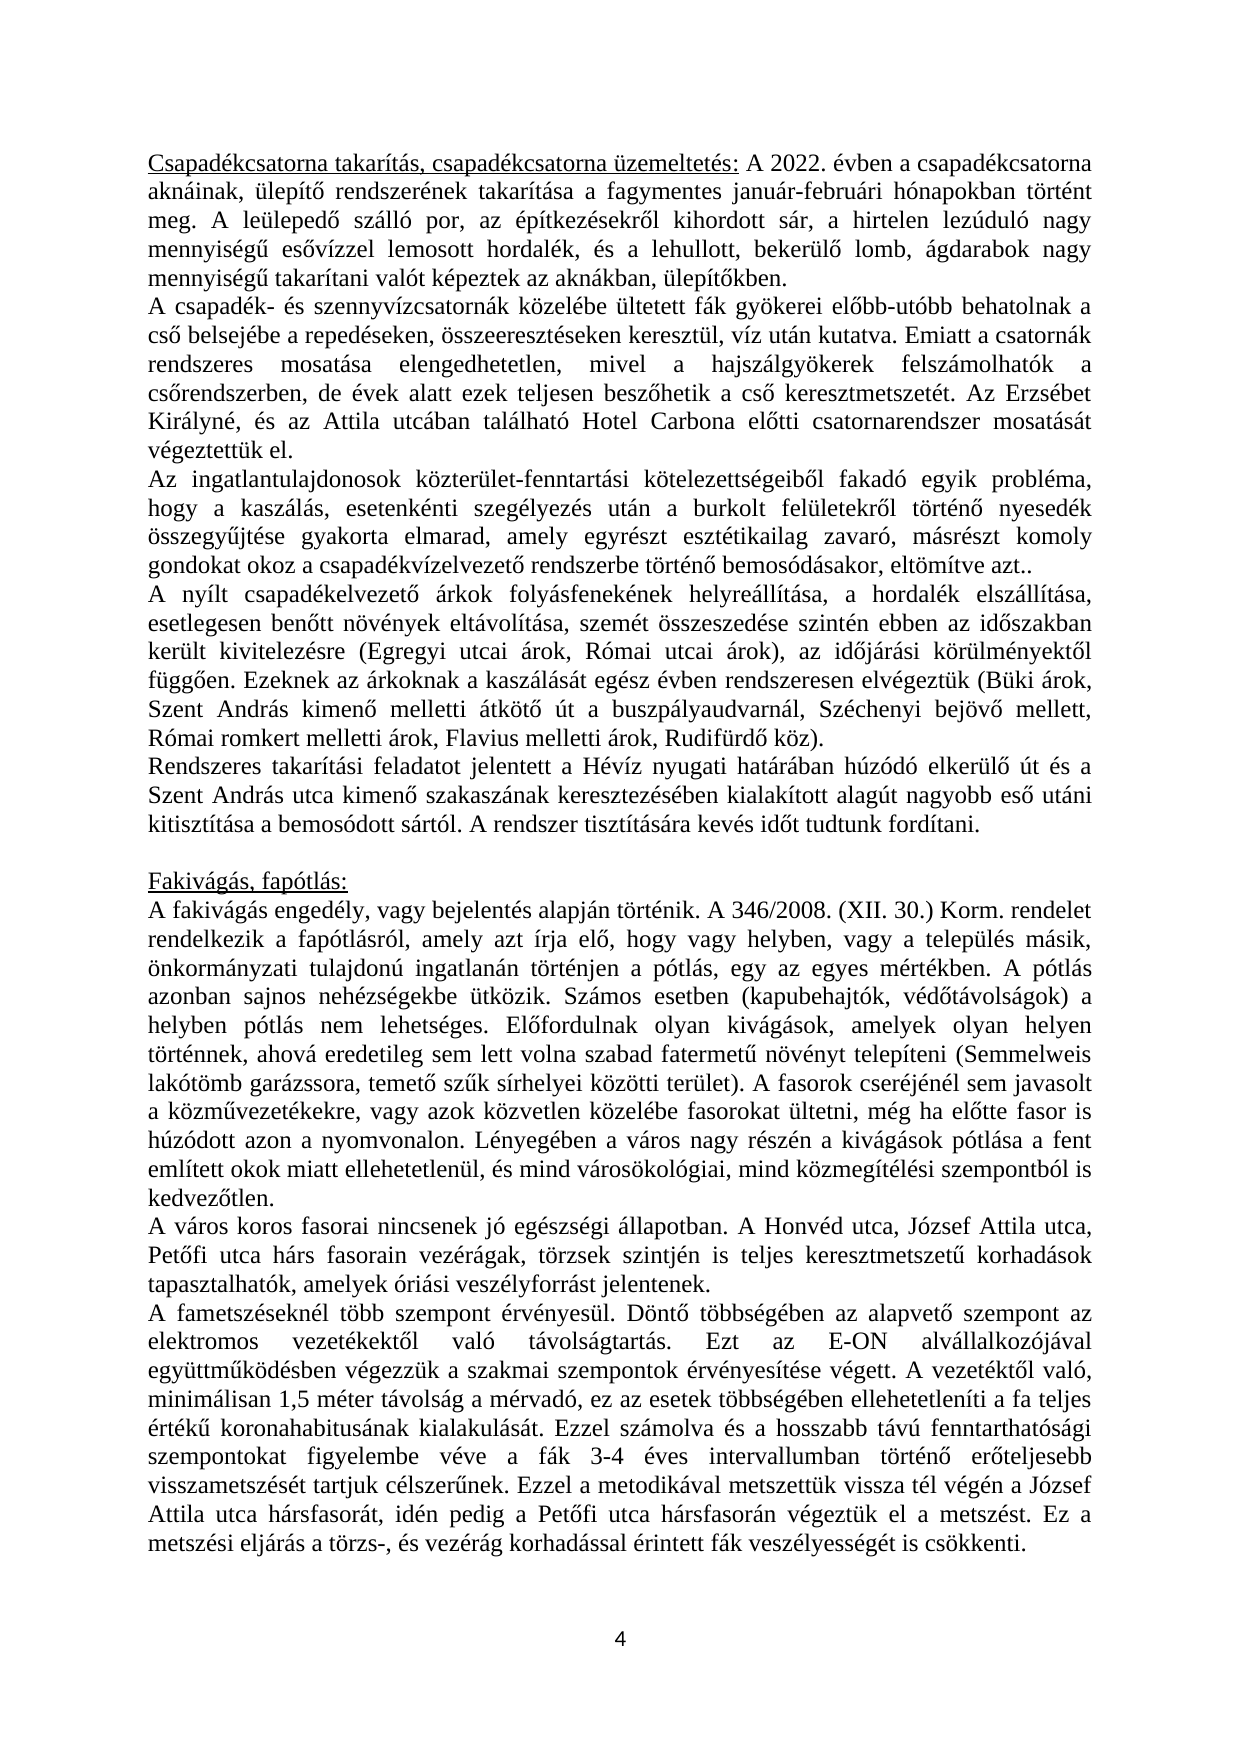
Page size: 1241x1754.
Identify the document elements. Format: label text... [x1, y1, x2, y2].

text A fakivágás engedély, vagy bejelentés alapján történik. A 346/2008. (XII. 30.) Korm. rendelet rendelkezik a fapótlásról, amely azt írja elő, hogy vagy helyben, vagy a település másik, önkormányzati tulajdonú ingatlanán történjen a pótlás, egy az egyes mértékben. A pótlás azonban sajnos nehézségekbe ütközik. Számos esetben (kapubehajtók, védőtávolságok) a helyben pótlás nem lehetséges. Előfordulnak olyan kivágások, amelyek olyan helyen történnek, ahová eredetileg sem lett volna szabad fatermetű növényt telepíteni (Semmelweis lakótömb garázssora, temető szűk sírhelyei közötti terület). A fasorok cseréjénél sem javasolt a közművezetékekre, vagy azok közvetlen közelébe fasorokat ültetni, még ha előtte fasor is húzódott azon a nyomvonalon. Lényegében a város nagy részén a kivágások pótlása a fent említett okok miatt ellehetetlenül, és mind városökológiai, mind közmegítélési szempontból is kedvezőtlen. [148, 895, 1093, 1211]
text Fakivágás, fapótlás: [148, 866, 1093, 895]
text A város koros fasorai nincsenek jó egészségi állapotban. A Honvéd utca, József Attila utca, Petőfi utca hárs fasorain vezérágak, törzsek szintjén is teljes keresztmetszetű korhadások tapasztalhatók, amelyek óriási veszélyforrást jelentenek. [148, 1211, 1093, 1298]
text A csapadék- és szennyvízcsatornák közelébe ültetett fák gyökerei előbb-utóbb behatolnak a cső belsejébe a repedéseken, összeeresztéseken keresztül, víz után kutatva. Emiatt a csatornák rendszeres mosatása elengedhetetlen, mivel a hajszálgyökerek felszámolhatók a csőrendszerben, de évek alatt ezek teljesen beszőhetik a cső keresztmetszetét. Az Erzsébet Királyné, és az Attila utcában található Hotel Carbona előtti csatornarendszer mosatását végeztettük el. [148, 291, 1093, 464]
text Csapadékcsatorna takarítás, csapadékcsatorna üzemeltetés: A 2022. évben a csapadékcsatorna aknáinak, ülepítő rendszerének takarítása a fagymentes január-februári hónapokban történt meg. A leülepedő szálló por, az építkezésekről kihordott sár, a hirtelen lezúduló nagy mennyiségű esővízzel lemosott hordalék, és a lehullott, bekerülő lomb, ágdarabok nagy mennyiségű takarítani valót képeztek az aknákban, ülepítőkben. [148, 148, 1093, 291]
text A fametszéseknél több szempont érvényesül. Döntő többségében az alapvető szempont az elektromos vezetékektől való távolságtartás. Ezt az E-ON alvállalkozójával együttműködésben végezzük a szakmai szempontok érvényesítése végett. A vezetéktől való, minimálisan 1,5 méter távolság a mérvadó, ez az esetek többségében ellehetetleníti a fa teljes értékű koronahabitusának kialakulását. Ezzel számolva és a hosszabb távú fenntarthatósági szempontokat figyelembe véve a fák 3-4 éves intervallumban történő erőteljesebb visszametszését tartjuk célszerűnek. Ezzel a metodikával metszettük vissza tél végén a József Attila utca hársfasorát, idén pedig a Petőfi utca hársfasorán végeztük el a metszést. Ez a metszési eljárás a törzs-, és vezérág korhadással érintett fák veszélyességét is csökkenti. [148, 1298, 1093, 1556]
text Rendszeres takarítási feladatot jelentett a Hévíz nyugati határában húzódó elkerülő út és a Szent András utca kimenő szakaszának keresztezésében kialakított alagút nagyobb eső utáni kitisztítása a bemosódott sártól. A rendszer tisztítására kevés időt tudtunk fordítani. [148, 751, 1093, 838]
text Az ingatlantulajdonosok közterület-fenntartási kötelezettségeiből fakadó egyik probléma, hogy a kaszálás, esetenkénti szegélyezés után a burkolt felületekről történő nyesedék összegyűjtése gyakorta elmarad, amely egyrészt esztétikailag zavaró, másrészt komoly gondokat okoz a csapadékvízelvezető rendszerbe történő bemosódásakor, eltömítve azt.. [148, 464, 1093, 579]
text A nyílt csapadékelvezető árkok folyásfenekének helyreállítása, a hordalék elszállítása, esetlegesen benőtt növények eltávolítása, szemét összeszedése szintén ebben az időszakban került kivitelezésre (Egregyi utcai árok, Római utcai árok), az időjárási körülményektől függően. Ezeknek az árkoknak a kaszálását egész évben rendszeresen elvégeztük (Büki árok, Szent András kimenő melletti átkötő út a buszpályaudvarnál, Széchenyi bejövő mellett, Római romkert melletti árok, Flavius melletti árok, Rudifürdő köz). [148, 579, 1093, 751]
